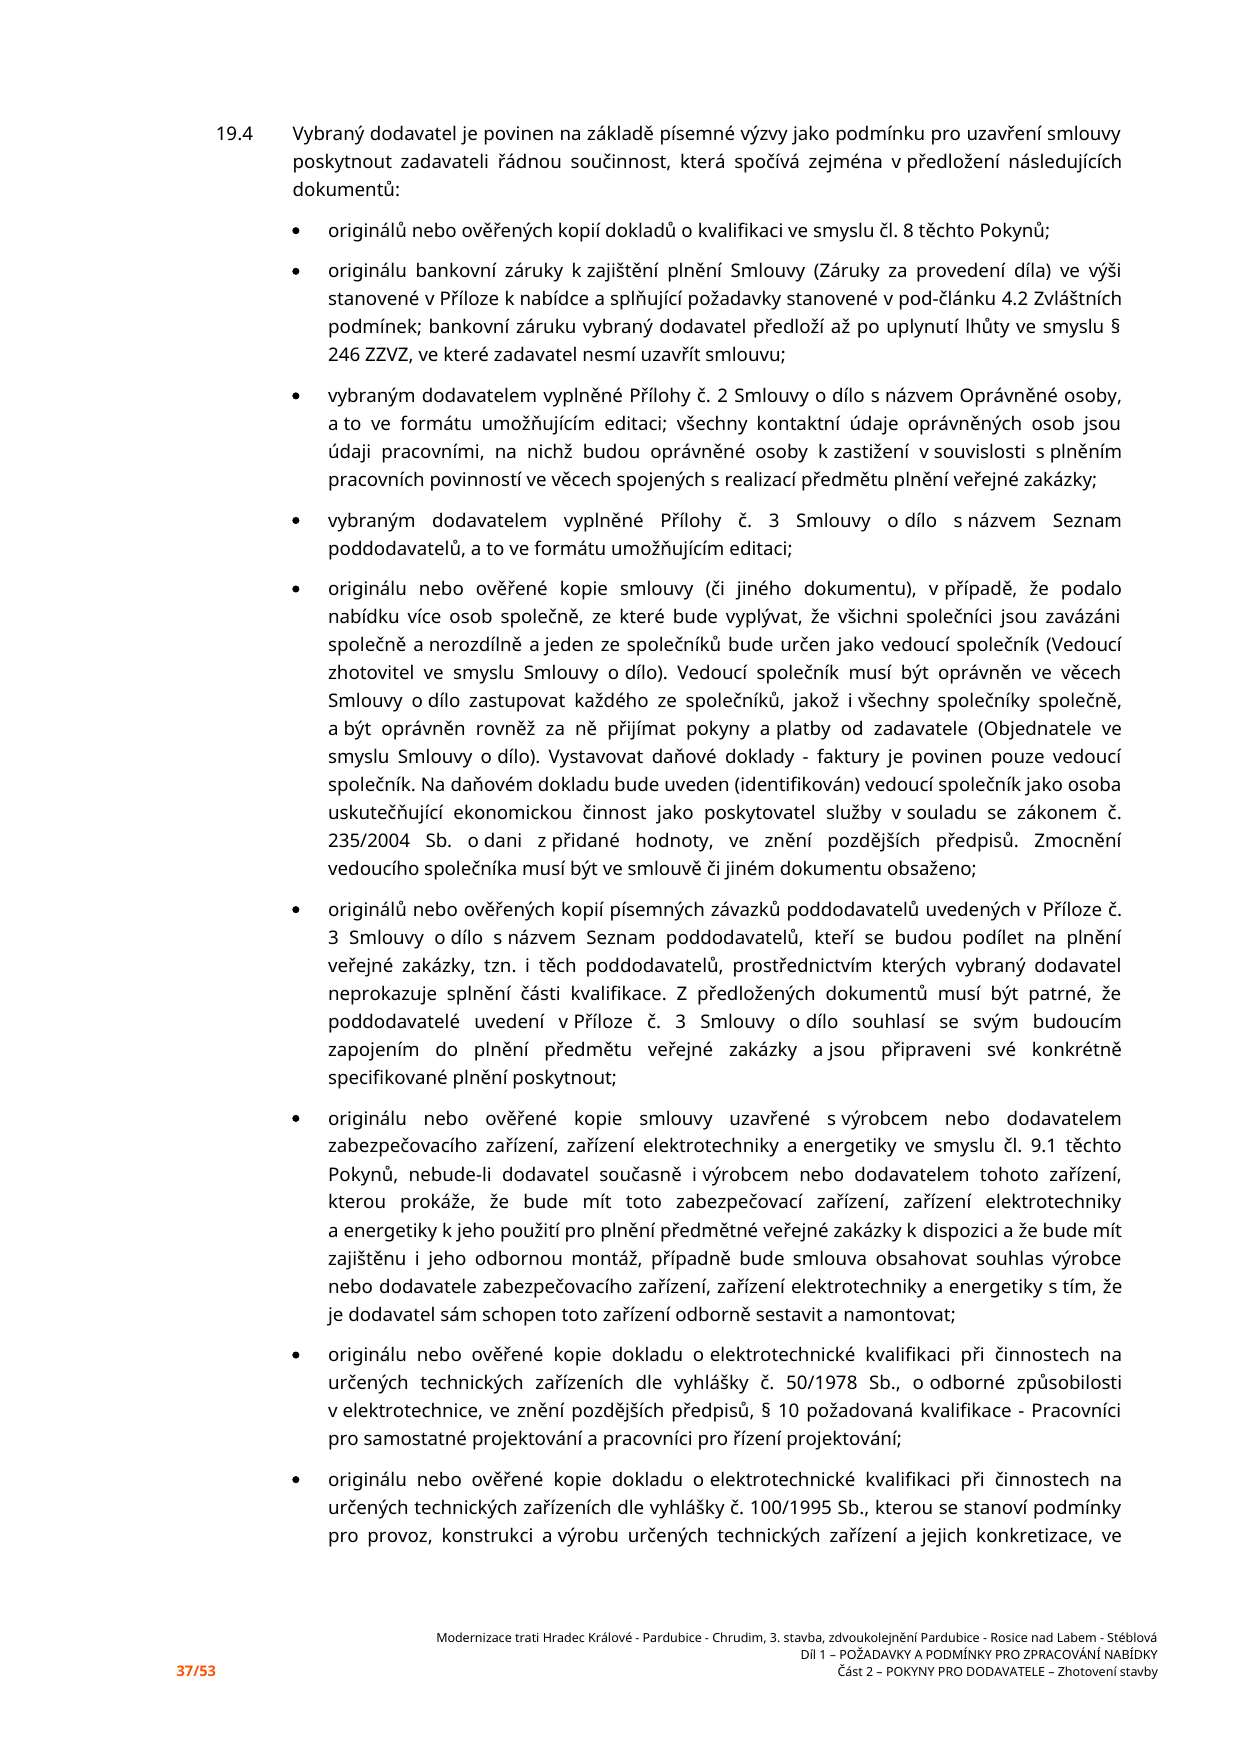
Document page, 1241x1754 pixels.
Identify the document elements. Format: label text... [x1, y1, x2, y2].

text originálů nebo ověřených kopií dokladů o kvalifikaci ve smyslu čl. 8 těchto Pokynů; [292, 217, 1122, 243]
text originálu nebo ověřené kopie dokladu o elektrotechnické kvalifikaci při činnostech na určených technických zařízeních dle vyhlášky č. 50/1978 Sb., o odborné způsobilosti v elektrotechnice, ve znění pozdějších předpisů, § 10 požadovaná kvalifikace - Pracovníci pro samostatné projektování a pracovníci pro řízení projektování; [292, 1341, 1122, 1451]
text vybraným dodavatelem vyplněné Přílohy č. 2 Smlouvy o dílo s názvem Oprávněné osoby, a to ve formátu umožňujícím editaci; všechny kontaktní údaje oprávněných osob jsou údaji pracovními, na nichž budou oprávněné osoby k zastižení v souvislosti s plněním pracovních povinností ve věcech spojených s realizací předmětu plnění veřejné zakázky; [292, 382, 1122, 492]
text originálů nebo ověřených kopií písemných závazků poddodavatelů uvedených v Příloze č. 3 Smlouvy o dílo s názvem Seznam poddodavatelů, kteří se budou podílet na plnění veřejné zakázky, tzn. i těch poddodavatelů, prostřednictvím kterých vybraný dodavatel neprokazuje splnění části kvalifikace. Z předložených dokumentů musí být patrné, že poddodavatelé uvedení v Příloze č. 3 Smlouvy o dílo souhlasí se svým budoucím zapojením do plnění předmětu veřejné zakázky a jsou připraveni své konkrétně specifikované plnění poskytnout; [292, 896, 1122, 1090]
text vybraným dodavatelem vyplněné Přílohy č. 3 Smlouvy o dílo s názvem Seznam poddodavatelů, a to ve formátu umožňujícím editaci; [292, 507, 1122, 560]
text originálu bankovní záruky k zajištění plnění Smlouvy (Záruky za provedení díla) ve výši stanovené v Příloze k nabídce a splňující požadavky stanovené v pod-článku 4.2 Zvláštních podmínek; bankovní záruku vybraný dodavatel předloží až po uplynutí lhůty ve smyslu § 246 ZZVZ, ve které zadavatel nesmí uzavřít smlouvu; [292, 258, 1122, 367]
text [292, 1466, 1122, 1548]
text originálu nebo ověřené kopie smlouvy uzavřené s výrobcem nebo dodavatelem zabezpečovacího zařízení, zařízení elektrotechniky a energetiky ve smyslu čl. 9.1 těchto Pokynů, nebude-li dodavatel současně i výrobcem nebo dodavatelem tohoto zařízení, kterou prokáže, že bude mít toto zabezpečovací zařízení, zařízení elektrotechniky a energetiky k jeho použití pro plnění předmětné veřejné zakázky k dispozici a že bude mít zajištěnu i jeho odbornou montáž, případně bude smlouva obsahovat souhlas výrobce nebo dodavatele zabezpečovacího zařízení, zařízení elektrotechniky a energetiky s tím, že je dodavatel sám schopen toto zařízení odborně sestavit a namontovat; [292, 1105, 1122, 1326]
text originálu nebo ověřené kopie smlouvy (či jiného dokumentu), v případě, že podalo nabídku více osob společně, ze které bude vyplývat, že všichni společníci jsou zavázáni společně a nerozdílně a jeden ze společníků bude určen jako vedoucí společník (Vedoucí zhotovitel ve smyslu Smlouvy o dílo). Vedoucí společník musí být oprávněn ve věcech Smlouvy o dílo zastupovat každého ze společníků, jakož i všechny společníky společně, a být oprávněn rovněž za ně přijímat pokyny a platby od zadavatele (Objednatele ve smyslu Smlouvy o dílo). Vystavovat daňové doklady - faktury je povinen pouze vedoucí společník. Na daňovém dokladu bude uveden (identifikován) vedoucí společník jako osoba uskutečňující ekonomickou činnost jako poskytovatel služby v souladu se zákonem č. 235/2004 Sb. o dani z přidané hodnoty, ve znění pozdějších předpisů. Zmocnění vedoucího společníka musí být ve smlouvě či jiném dokumentu obsaženo; [292, 575, 1122, 881]
text Vybraný dodavatel je povinen na základě písemné výzvy jako podmínku pro uzavření smlouvy poskytnout zadavateli řádnou součinnost, která spočívá zejména v předložení následujících dokumentů: [216, 121, 1122, 202]
